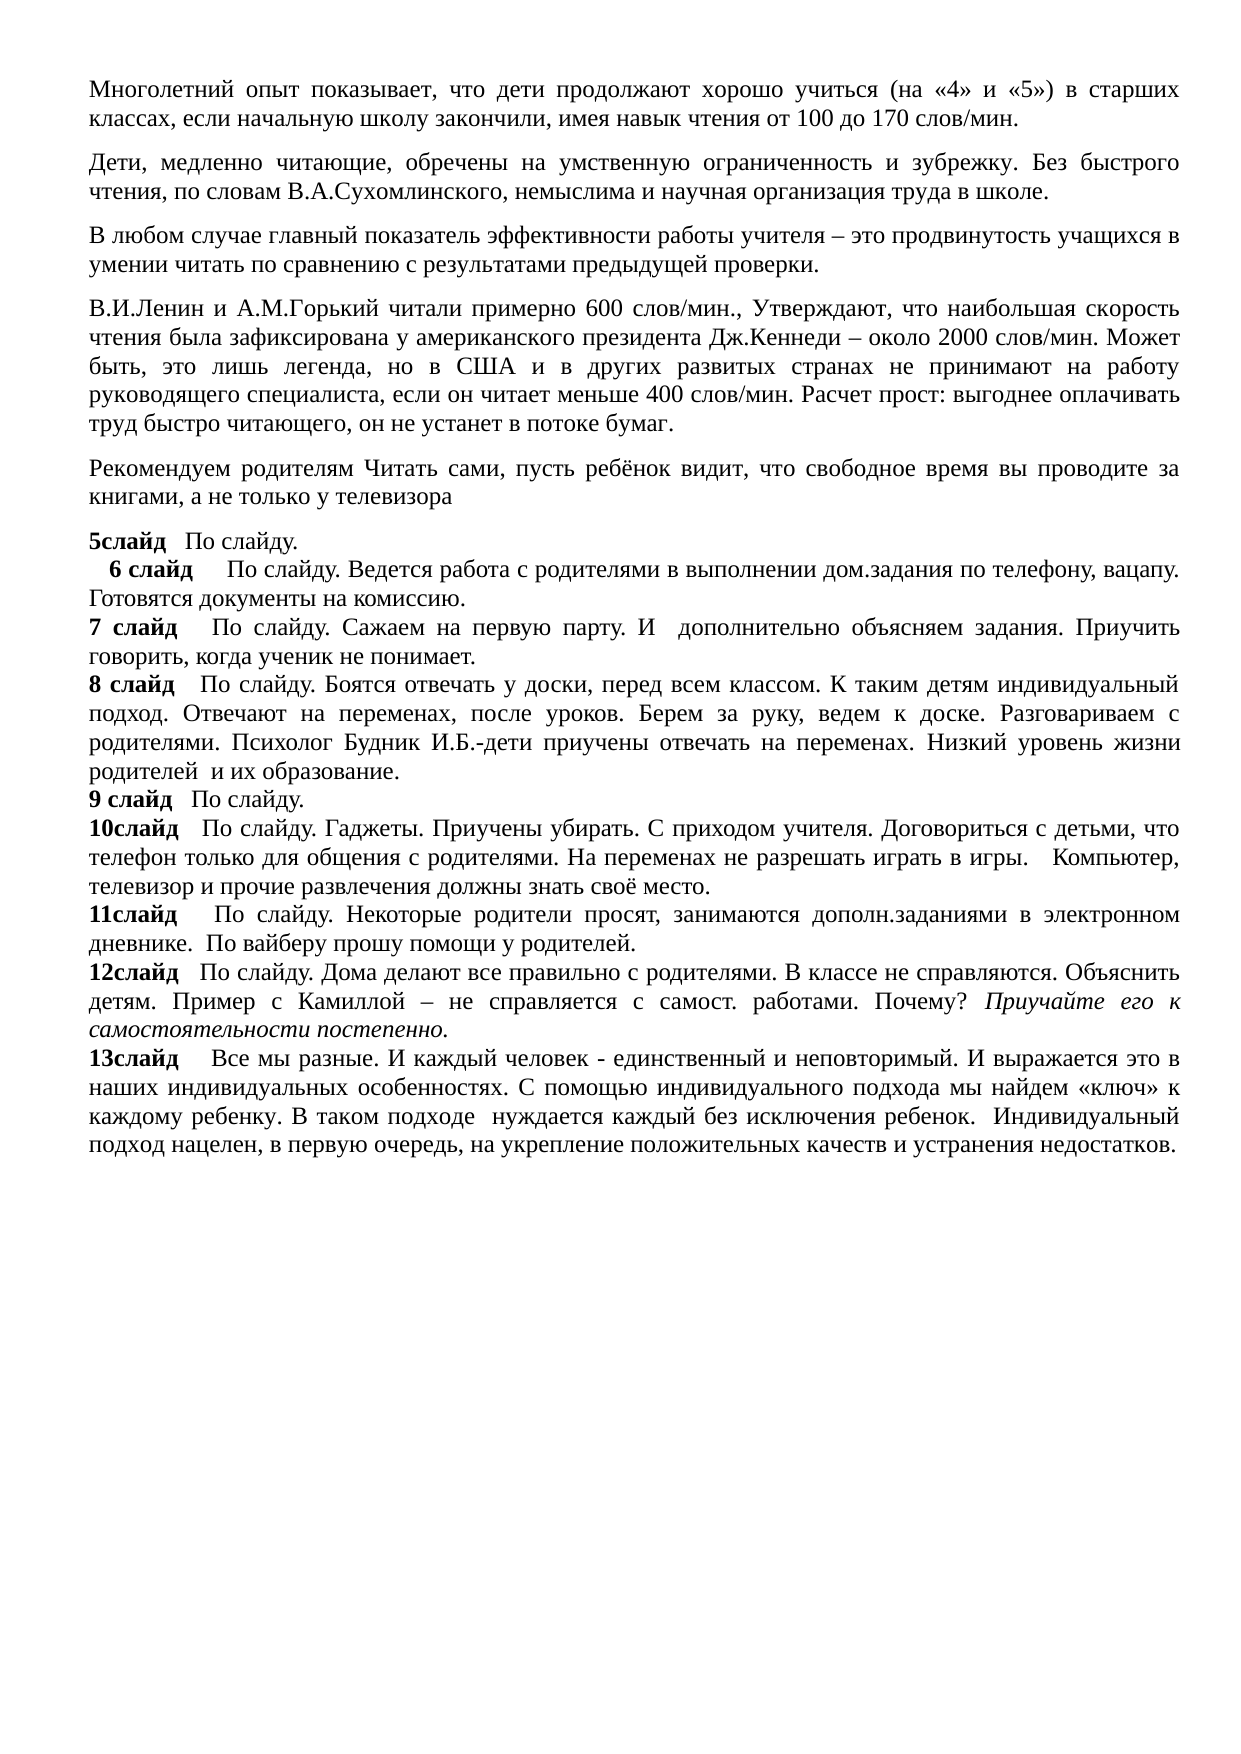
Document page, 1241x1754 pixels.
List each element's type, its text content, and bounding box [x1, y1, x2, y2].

text 13слайд Все мы разные. И каждый человек - единственный и неповторимый. И выражается это в наших индивидуальных особенностях. С помощью индивидуального подхода мы найдем «ключ» к каждому ребенку. В таком подходе нуждается каждый без исключения ребенок. Индивидуальный подход нацелен, в первую очередь, на укрепление положительных качеств и устранения недостатков. [89, 1043, 1181, 1158]
text 6 слайд По слайду. Ведется работа с родителями в выполнении дом.задания по телефону, вацапу. Готовятся документы на комиссию. [89, 554, 1181, 612]
text 11слайд По слайду. Некоторые родители просят, занимаются дополн.заданиями в электронном дневнике. По вайберу прошу помощи у родителей. [89, 899, 1181, 957]
text Рекомендуем родителям Читать сами, пусть ребёнок видит, что свободное время вы проводите за книгами, а не только у телевизора [89, 453, 1181, 510]
text 5слайд По слайду. [89, 526, 1181, 554]
text В любом случае главный показатель эффективности работы учителя – это продвинутость учащихся в умении читать по сравнению с результатами предыдущей проверки. [89, 220, 1181, 278]
text Дети, медленно читающие, обречены на умственную ограниченность и зубрежку. Без быстрого чтения, по словам В.А.Сухомлинского, немыслима и научная организация труда в школе. [89, 147, 1181, 204]
text 8 слайд По слайду. Боятся отвечать у доски, перед всем классом. К таким детям индивидуальный подход. Отвечают на переменах, после уроков. Берем за руку, ведем к доске. Разговариваем с родителями. Психолог Будник И.Б.-дети приучены отвечать на переменах. Низкий уровень жизни родителей и их образование. [89, 669, 1181, 784]
text 12слайд По слайду. Дома делают все правильно с родителями. В классе не справляются. Объяснить детям. Пример с Камиллой – не справляется с самост. работами. Почему? Приучайте его к самостоятельности постепенно. [89, 957, 1181, 1043]
text 9 слайд По слайду. [89, 784, 1181, 813]
text В.И.Ленин и А.М.Горький читали примерно 600 слов/мин., Утверждают, что наибольшая скорость чтения была зафиксирована у американского президента Дж.Кеннеди – около 2000 слов/мин. Может быть, это лишь легенда, но в США и в других развитых странах не принимают на работу руководящего специалиста, если он читает меньше 400 слов/мин. Расчет прост: выгоднее оплачивать труд быстро читающего, он не устанет в потоке бумаг. [89, 293, 1181, 437]
text 7 слайд По слайду. Сажаем на первую парту. И дополнительно объясняем задания. Приучить говорить, когда ученик не понимает. [89, 612, 1181, 669]
text Многолетний опыт показывает, что дети продолжают хорошо учиться (на «4» и «5») в старших классах, если начальную школу закончили, имея навык чтения от 100 до 170 слов/мин. [89, 74, 1181, 131]
text 10слайд По слайду. Гаджеты. Приучены убирать. С приходом учителя. Договориться с детьми, что телефон только для общения с родителями. На переменах не разрешать играть в игры. Компьютер, телевизор и прочие развлечения должны знать своё место. [89, 813, 1181, 899]
